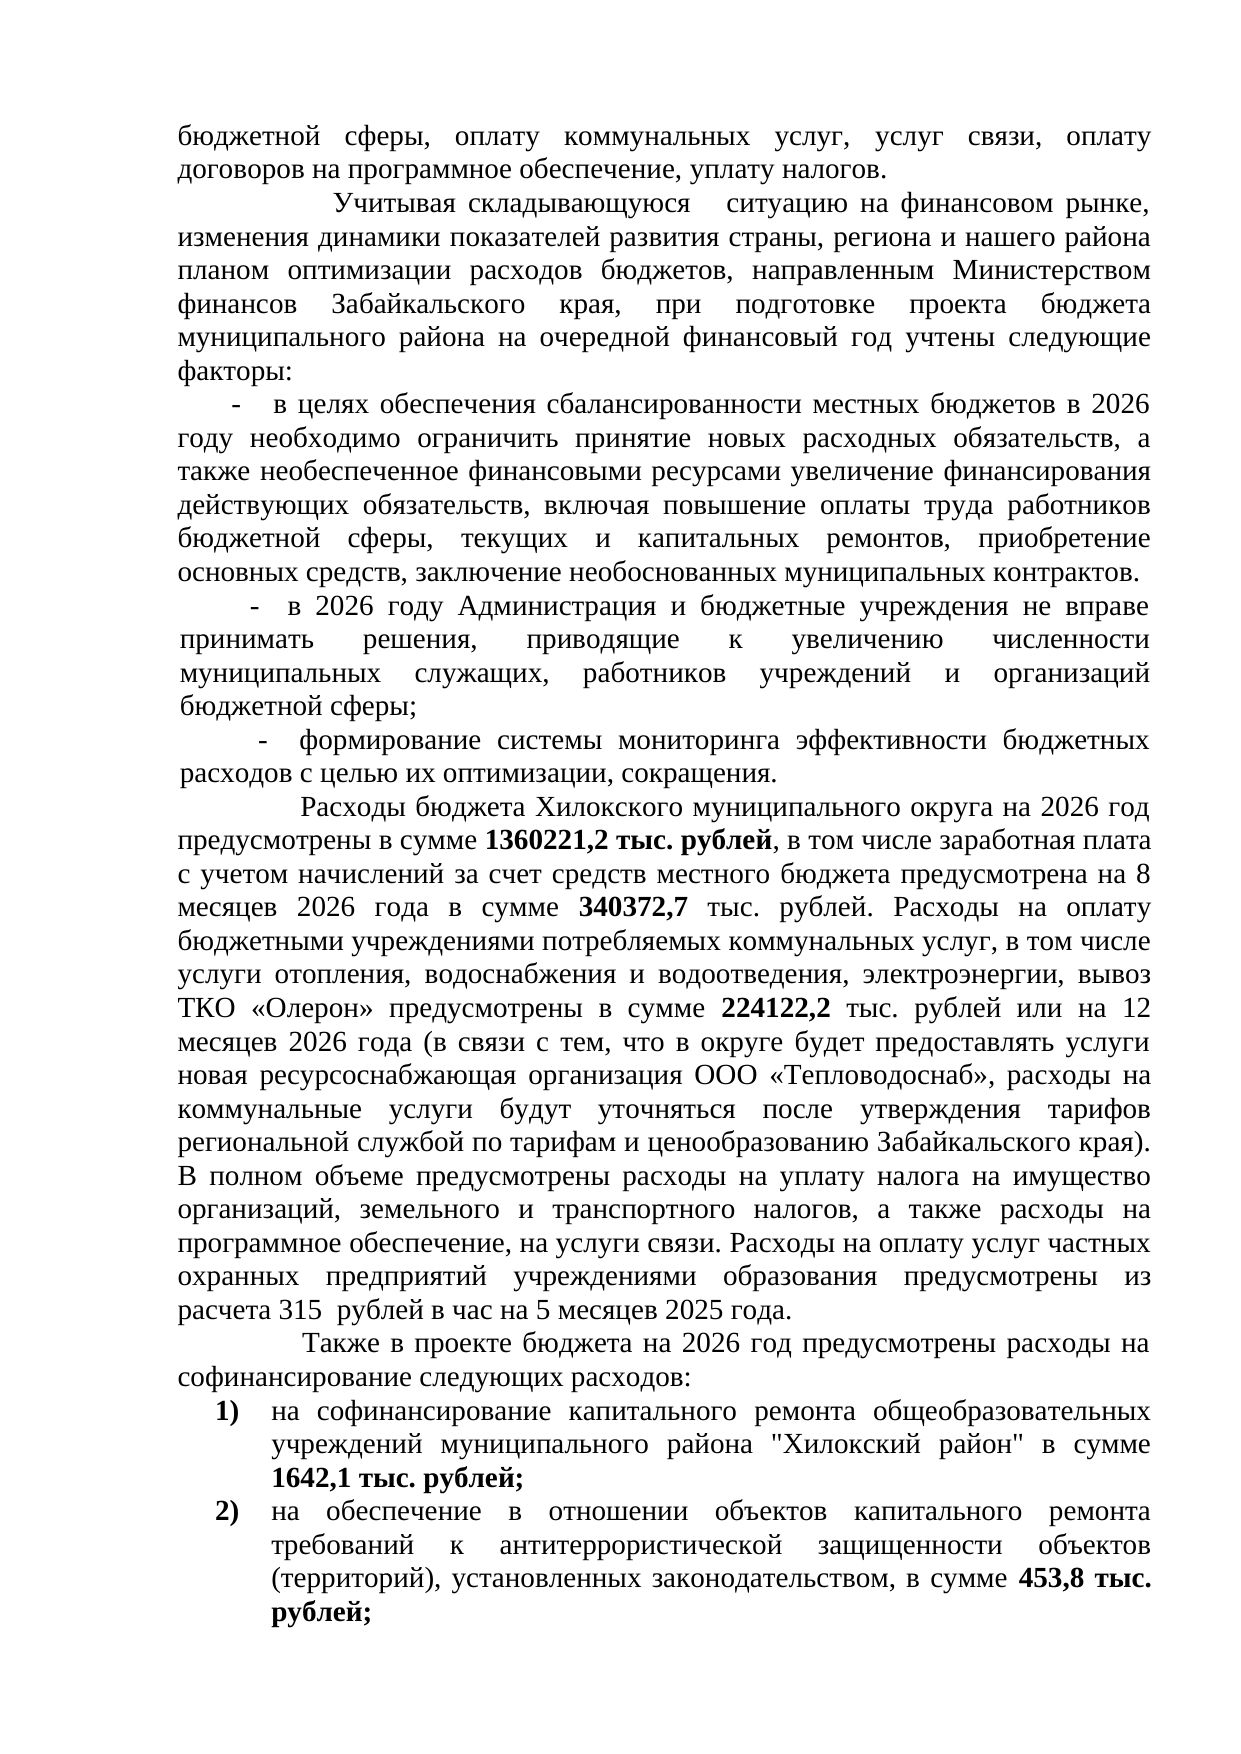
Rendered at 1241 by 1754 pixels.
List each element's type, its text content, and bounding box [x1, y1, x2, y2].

text - формирование системы мониторинга эффективности бюджетных расходов с целью их оптимизации, сокращения. [179, 722, 1151, 789]
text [177, 118, 1152, 185]
text Также в проекте бюджета на 2026 год предусмотрены расходы на софинансирование следующих расходов: [177, 1326, 1152, 1393]
text - в 2026 году Администрация и бюджетные учреждения не вправе принимать решения, приводящие к увеличению численности муниципальных служащих, работников учреждений и организаций бюджетной сферы; [179, 588, 1151, 722]
list на обеспечение в отношении объектов капитального ремонта требований к антитеррористической защищенности объектов (территорий), установленных законодательством, в сумме 453,8 тыс. рублей; [215, 1493, 1152, 1627]
text Расходы бюджета Хилокского муниципального округа на 2026 год предусмотрены в сумме 1360221,2 тыс. рублей, в том числе заработная плата с учетом начислений за счет средств местного бюджета предусмотрена на 8 месяцев 2026 года в сумме 340372,7 тыс. рублей. Расходы на оплату бюджетными учреждениями потребляемых коммунальных услуг, в том числе услуги отопления, водоснабжения и водоотведения, электроэнергии, вывоз ТКО «Олерон» предусмотрены в сумме 224122,2 тыс. рублей или на 12 месяцев 2026 года (в связи с тем, что в округе будет предоставлять услуги новая ресурсоснабжающая организация ООО «Тепловодоснаб», расходы на коммунальные услуги будут уточняться после утверждения тарифов региональной службой по тарифам и ценообразованию Забайкальского края). В полном объеме предусмотрены расходы на уплату налога на имущество организаций, земельного и транспортного налогов, а также расходы на программное обеспечение, на услуги связи. Расходы на оплату услуг частных охранных предприятий учреждениями образования предусмотрены из расчета 315 рублей в час на 5 месяцев 2025 года. [177, 789, 1152, 1326]
text Учитывая складывающуюся ситуацию на финансовом рынке, изменения динамики показателей развития страны, региона и нашего района планом оптимизации расходов бюджетов, направленным Министерством финансов Забайкальского края, при подготовке проекта бюджета муниципального района на очередной финансовый год учтены следующие факторы: [177, 185, 1152, 386]
text - в целях обеспечения сбалансированности местных бюджетов в 2026 году необходимо ограничить принятие новых расходных обязательств, а также необеспеченное финансовыми ресурсами увеличение финансирования действующих обязательств, включая повышение оплаты труда работников бюджетной сферы, текущих и капитальных ремонтов, приобретение основных средств, заключение необоснованных муниципальных контрактов. [177, 386, 1152, 588]
list на софинансирование капитального ремонта общеобразовательных учреждений муниципального района "Хилокский район" в сумме 1642,1 тыс. рублей; [215, 1393, 1152, 1493]
